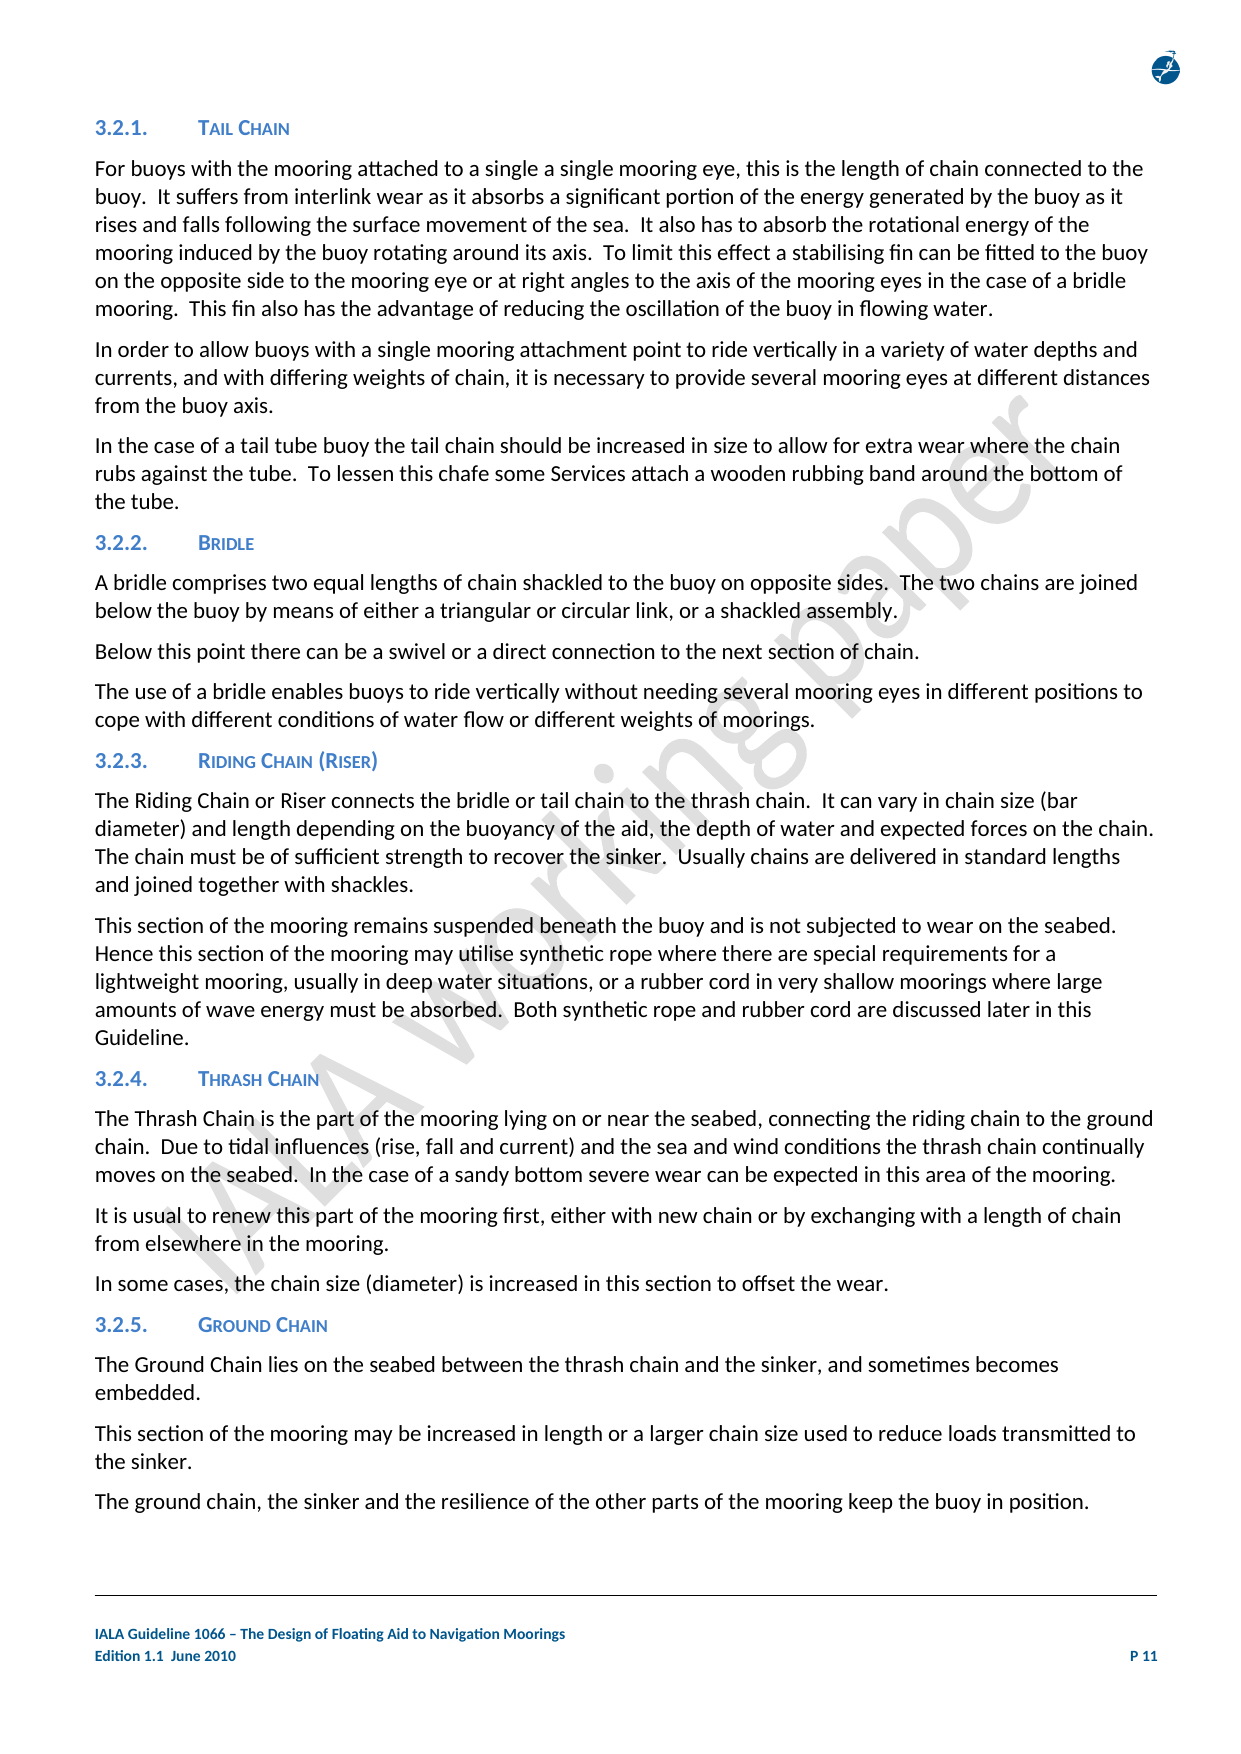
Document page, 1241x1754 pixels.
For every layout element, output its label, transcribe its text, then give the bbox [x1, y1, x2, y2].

text This section of the mooring remains suspended beneath the buoy and is not subjected to wear on the seabed. Hence this section of the mooring may utilise synthetic rope where there are special requirements for a lightweight mooring, usually in deep water situations, or a rubber cord in very shallow moorings where large amounts of wave energy must be absorbed. Both synthetic rope and rubber cord are discussed later in this Guideline. [94, 911, 1157, 1051]
text The ground chain, the sinker and the resilience of the other parts of the mooring keep the buoy in position. [94, 1487, 1157, 1515]
text It is usual to renew this part of the mooring first, either with new chain or by exchanging with a length of chain from elsewhere in the mooring. [94, 1201, 1157, 1257]
text In some cases, the chain size (diameter) is increased in this section to offset the wear. [94, 1269, 1157, 1297]
subtitle Thrash Chain [94, 1064, 1157, 1092]
text The Riding Chain or Riser connects the bridle or tail chain to the thrash chain. It can vary in chain size (bar diameter) and length depending on the buoyancy of the aid, the depth of water and expected forces on the chain. The chain must be of sufficient strength to recover the sinker. Usually chains are delivered in standard lengths and joined together with shackles. [94, 786, 1157, 898]
text Below this point there can be a swivel or a direct connection to the next section of chain. [94, 637, 1157, 665]
subtitle Bridle [94, 528, 1157, 556]
subtitle Ground Chain [94, 1310, 1157, 1338]
text The Thrash Chain is the part of the mooring lying on or near the seabed, connecting the riding chain to the ground chain. Due to tidal influences (rise, fall and current) and the sea and wind conditions the thrash chain continually moves on the seabed. In the case of a sandy bottom severe wear can be expected in this area of the mooring. [94, 1104, 1157, 1188]
text In the case of a tail tube buoy the tail chain should be increased in size to allow for extra wear where the chain rubs against the tube. To lessen this chafe some Services attach a wooden rubbing band around the bottom of the tube. [94, 431, 1157, 515]
text For buoys with the mooring attached to a single a single mooring eye, this is the length of chain connected to the buoy. It suffers from interlink wear as it absorbs a significant portion of the energy generated by the buoy as it rises and falls following the surface movement of the sea. It also has to absorb the rotational energy of the mooring induced by the buoy rotating around its axis. To limit this effect a stabilising fin can be fitted to the buoy on the opposite side to the mooring eye or at right angles to the axis of the mooring eyes in the case of a bridle mooring. This fin also has the advantage of reducing the oscillation of the buoy in flowing water. [94, 154, 1157, 322]
subtitle Tail Chain [94, 113, 1157, 142]
text This section of the mooring may be increased in length or a larger chain size used to reduce loads transmitted to the sinker. [94, 1419, 1157, 1475]
subtitle Riding Chain (Riser) [94, 746, 1157, 774]
text A bridle comprises two equal lengths of chain shackled to the buoy on opposite sides. The two chains are joined below the buoy by means of either a triangular or circular link, or a shackled assembly. [94, 568, 1157, 624]
text The use of a bridle enables buoys to ride vertically without needing several mooring eyes in different positions to cope with different conditions of water flow or different weights of moorings. [94, 677, 1157, 733]
text In order to allow buoys with a single mooring attachment point to ride vertically in a variety of water depths and currents, and with differing weights of chain, it is necessary to provide several mooring eyes at different distances from the buoy axis. [94, 335, 1157, 419]
text The Ground Chain lies on the seabed between the thrash chain and the sinker, and sometimes becomes embedded. [94, 1350, 1157, 1406]
picture [1120, 0, 1239, 119]
